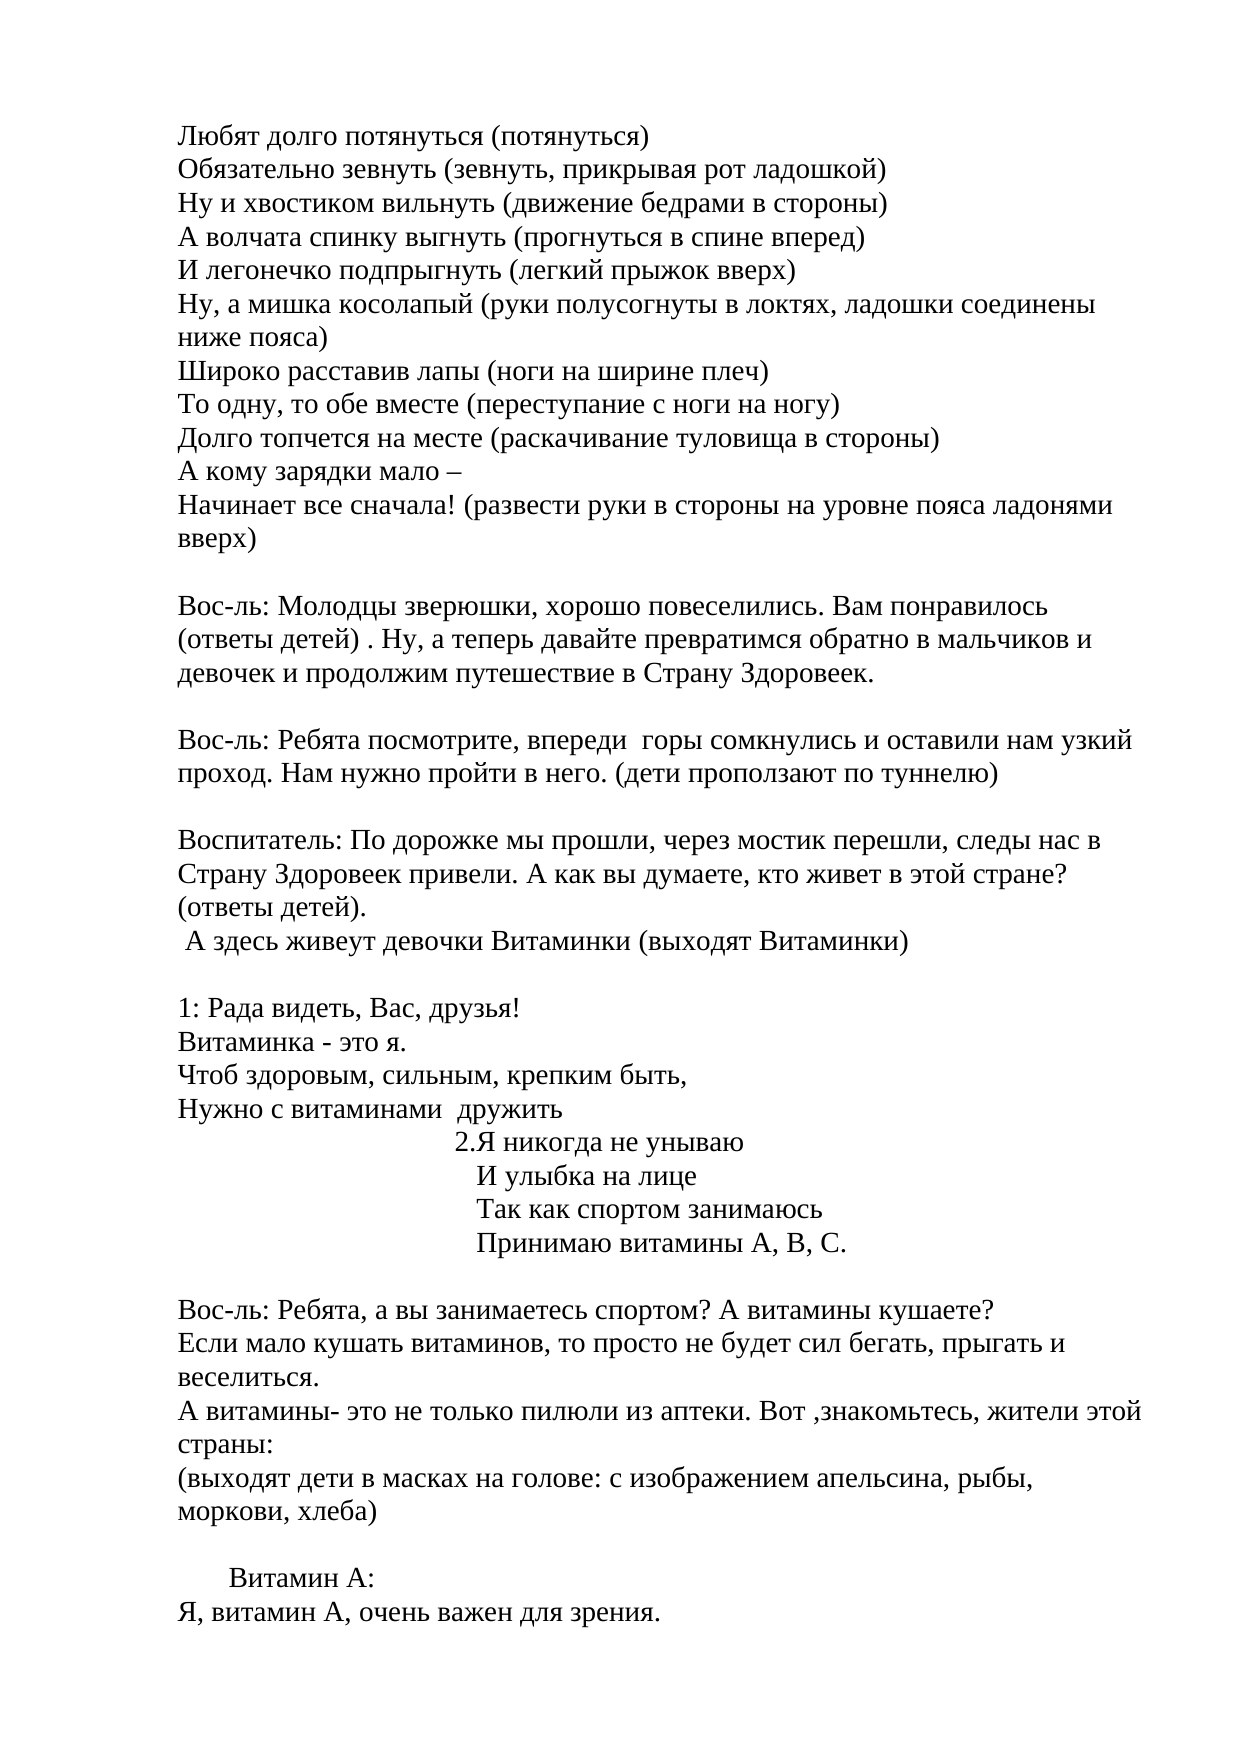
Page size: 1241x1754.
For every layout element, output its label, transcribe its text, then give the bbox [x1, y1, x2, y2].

text Чтоб здоровым, сильным, крепким быть, [177, 1057, 1152, 1091]
text Вос-ль: Молодцы зверюшки, хорошо повеселились. Вам понравилось (ответы детей) . Ну, а теперь давайте превратимся обратно в мальчиков и девочек и продолжим путешествие в Страну Здоровеек. [177, 588, 1152, 688]
text Начинает все сначала! (развести руки в стороны на уровне пояса ладонями вверх) [177, 487, 1152, 554]
text Ну, а мишка косолапый (руки полусогнуты в локтях, ладошки соединены ниже пояса) [177, 286, 1152, 353]
text Любят долго потянуться (потянуться) [177, 118, 1152, 152]
text (выходят дети в масках на голове: с изображением апельсина, рыбы, моркови, хлеба) [177, 1460, 1152, 1527]
text 2.Я никогда не унываю [177, 1124, 1152, 1158]
text Ну и хвостиком вильнуть (движение бедрами в стороны) [177, 185, 1152, 219]
text Если мало кушать витаминов, то просто не будет сил бегать, прыгать и веселиться. [177, 1326, 1152, 1393]
text Обязательно зевнуть (зевнуть, прикрывая рот ладошкой) [177, 152, 1152, 185]
text Витаминка - это я. [177, 1024, 1152, 1057]
text Нужно с витаминами дружить [177, 1091, 1152, 1124]
text Принимаю витамины А, В, С. [177, 1225, 1152, 1258]
text А кому зарядки мало – [177, 453, 1152, 487]
text То одну, то обе вместе (переступание c ноги на ногу) [177, 386, 1152, 420]
text Вос-ль: Ребята посмотрите, впереди горы сомкнулись и оставили нам узкий проход. Нам нужно пройти в него. (дети проползают по туннелю) [177, 722, 1152, 789]
text А волчата спинку выгнуть (прогнуться в спине вперед) [177, 219, 1152, 252]
text Широко расставив лапы (ноги на ширине плеч) [177, 353, 1152, 386]
text Вос-ль: Ребята, а вы занимаетесь спортом? А витамины кушаете? [177, 1292, 1152, 1326]
text А витамины- это не только пилюли из аптеки. Вот ,знакомьтесь, жители этой страны: [177, 1393, 1152, 1460]
text И легонечко подпрыгнуть (легкий прыжок вверх) [177, 252, 1152, 286]
text 1: Рада видеть, Вас, друзья! [177, 990, 1152, 1024]
text Так как спортом занимаюсь [177, 1191, 1152, 1225]
text А здесь живеут девочки Витаминки (выходят Витаминки) [177, 923, 1152, 957]
text Витамин А: [177, 1560, 1152, 1594]
text Долго топчется на месте (раскачивание туловища в стороны) [177, 420, 1152, 453]
text Воспитатель: По дорожке мы прошли, через мостик перешли, следы нас в Страну Здоровеек привели. А как вы думаете, кто живет в этой стране? (ответы детей). [177, 822, 1152, 923]
text И улыбка на лице [177, 1158, 1152, 1191]
text Я, витамин А, очень важен для зрения. [177, 1594, 1152, 1627]
